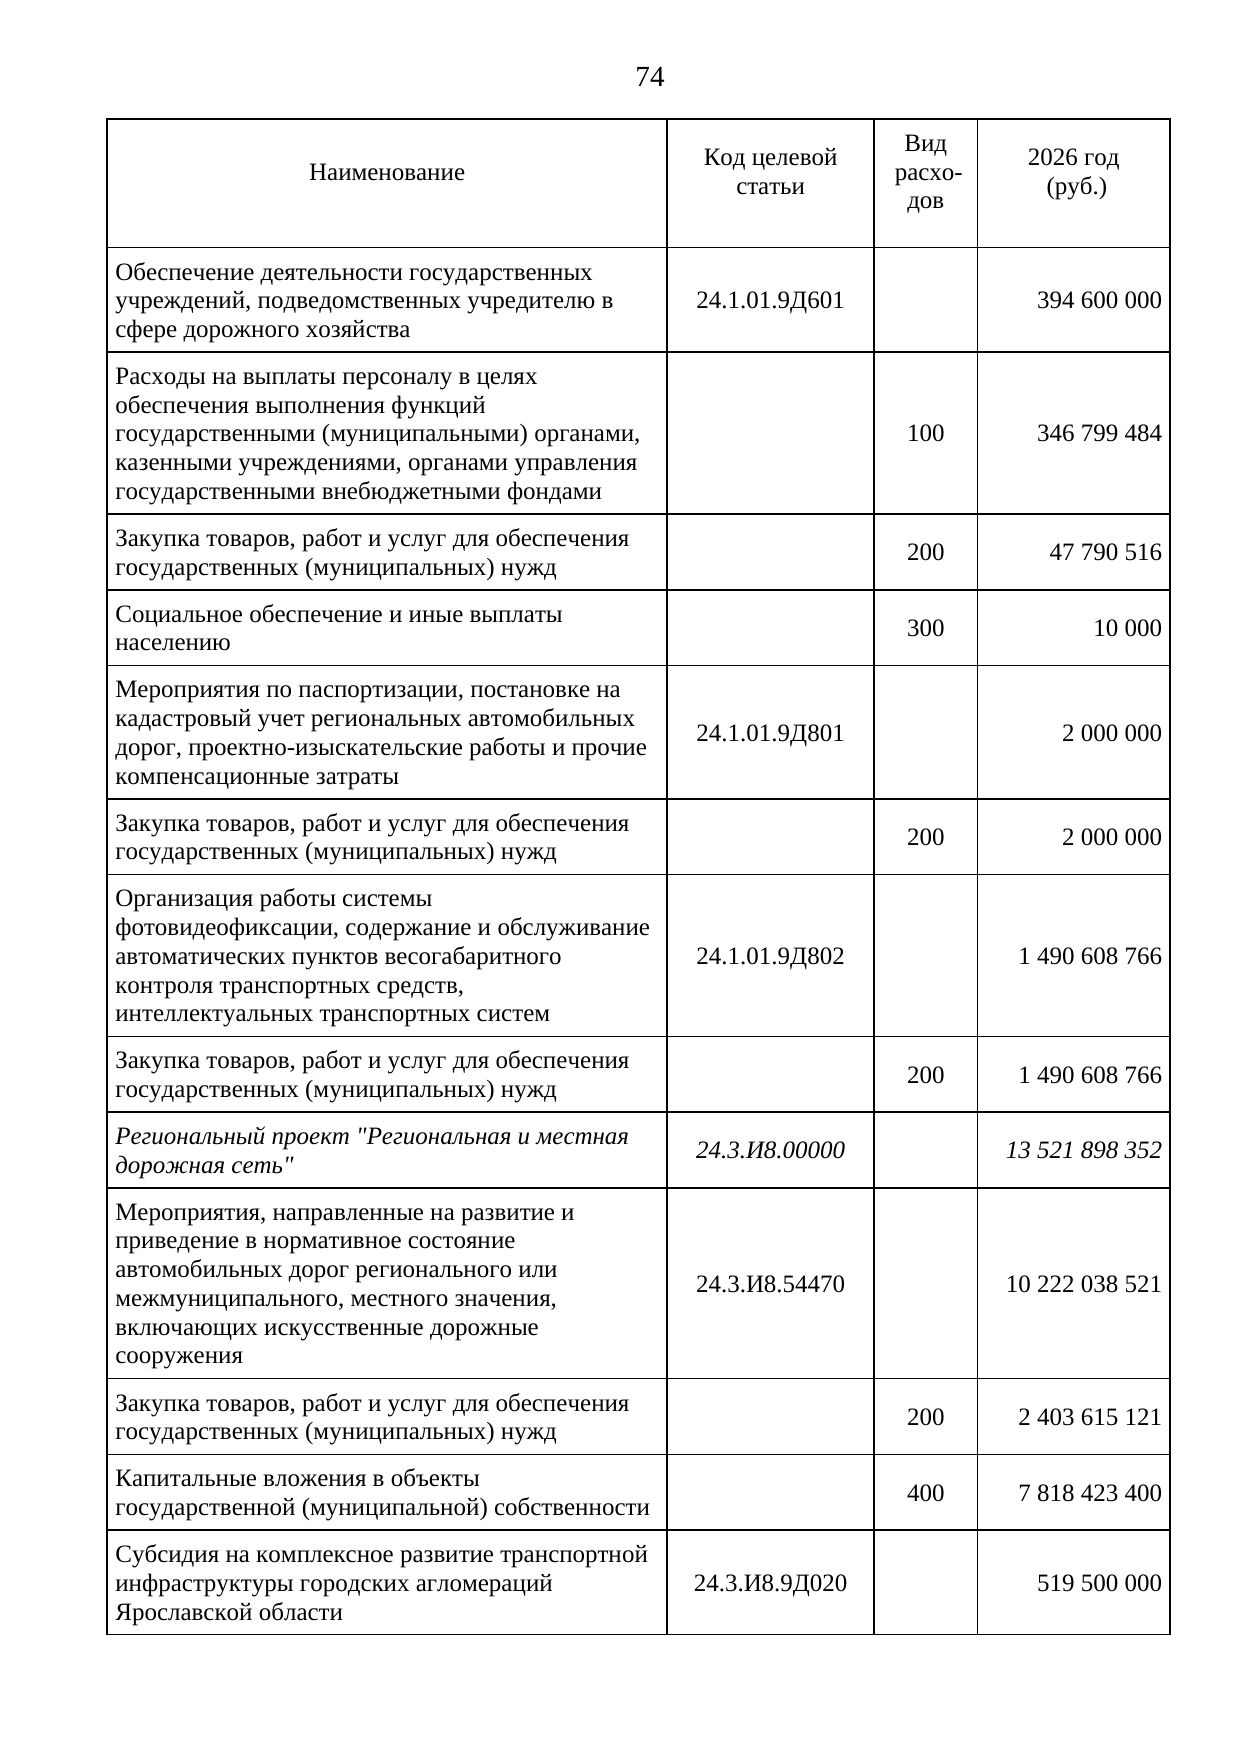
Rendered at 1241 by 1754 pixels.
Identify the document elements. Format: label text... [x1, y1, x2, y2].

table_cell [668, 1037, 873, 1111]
table_header Вид расхо- дов [875, 120, 977, 247]
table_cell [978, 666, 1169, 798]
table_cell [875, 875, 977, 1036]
table_header 2026 год (руб.) [978, 120, 1169, 247]
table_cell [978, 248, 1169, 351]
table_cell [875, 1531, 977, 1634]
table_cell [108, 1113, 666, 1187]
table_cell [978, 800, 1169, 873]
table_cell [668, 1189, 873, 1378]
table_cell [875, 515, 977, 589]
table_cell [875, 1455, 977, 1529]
table_header Наименование [108, 120, 666, 247]
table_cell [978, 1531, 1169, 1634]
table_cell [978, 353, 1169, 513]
table_header Код целевой статьи [668, 120, 873, 247]
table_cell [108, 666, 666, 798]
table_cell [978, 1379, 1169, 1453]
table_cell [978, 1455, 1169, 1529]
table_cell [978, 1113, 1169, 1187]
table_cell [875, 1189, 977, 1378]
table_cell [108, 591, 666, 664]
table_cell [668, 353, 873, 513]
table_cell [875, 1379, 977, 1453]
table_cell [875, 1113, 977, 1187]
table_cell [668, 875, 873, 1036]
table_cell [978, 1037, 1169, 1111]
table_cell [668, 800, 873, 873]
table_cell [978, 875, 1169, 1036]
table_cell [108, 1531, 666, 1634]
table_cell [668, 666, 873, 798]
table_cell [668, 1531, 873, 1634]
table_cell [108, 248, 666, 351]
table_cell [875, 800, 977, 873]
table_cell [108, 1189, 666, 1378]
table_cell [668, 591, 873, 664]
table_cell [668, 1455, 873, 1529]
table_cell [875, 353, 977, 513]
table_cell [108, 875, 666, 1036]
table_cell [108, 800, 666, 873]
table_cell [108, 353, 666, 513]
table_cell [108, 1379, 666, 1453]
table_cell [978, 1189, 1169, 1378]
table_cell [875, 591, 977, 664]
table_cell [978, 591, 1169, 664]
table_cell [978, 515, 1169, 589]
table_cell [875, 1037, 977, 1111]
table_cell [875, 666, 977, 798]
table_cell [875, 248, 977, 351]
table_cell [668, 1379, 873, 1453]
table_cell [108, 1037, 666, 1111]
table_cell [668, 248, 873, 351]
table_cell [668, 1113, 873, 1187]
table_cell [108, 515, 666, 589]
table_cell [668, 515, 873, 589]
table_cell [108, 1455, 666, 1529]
